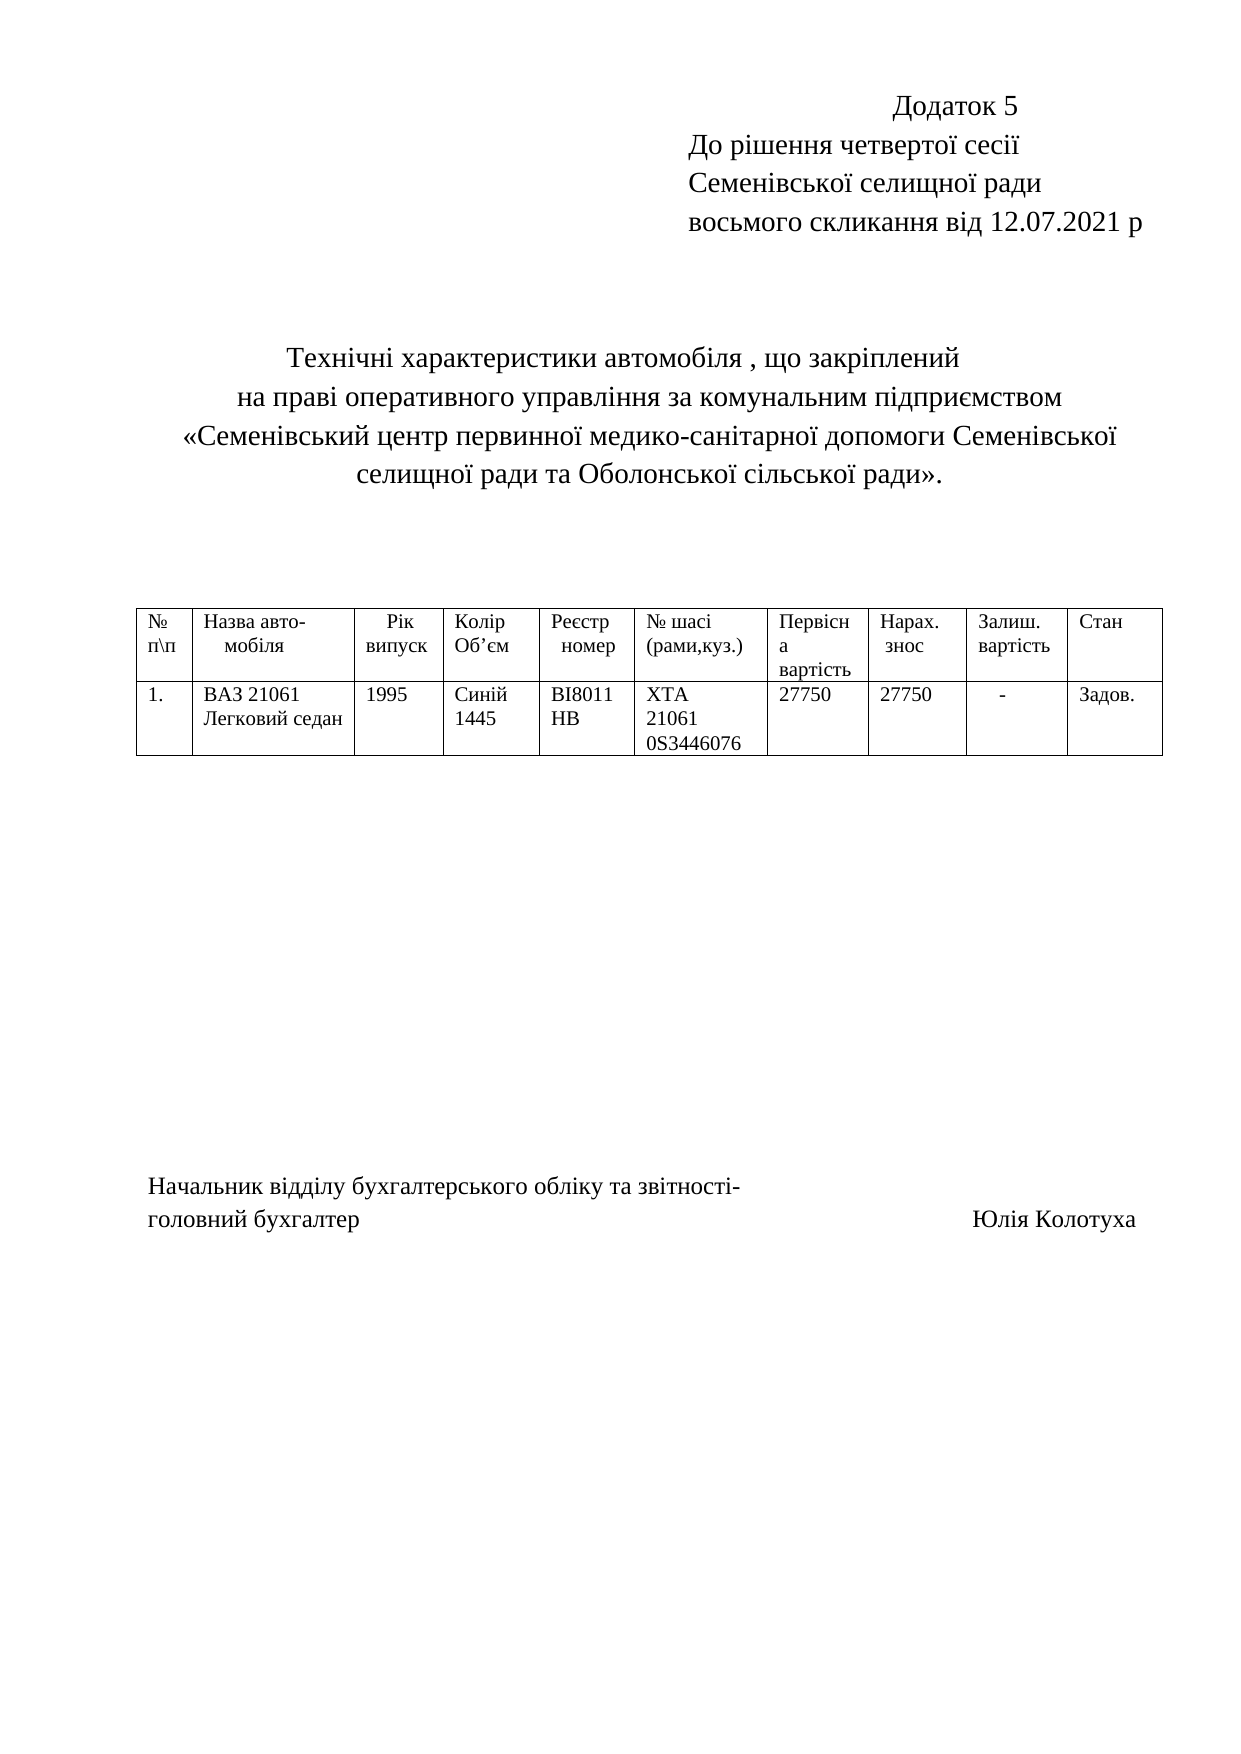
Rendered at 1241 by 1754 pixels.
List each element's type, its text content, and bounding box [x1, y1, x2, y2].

table_header Стан [1068, 609, 1162, 681]
table_header Рік випуск [355, 609, 443, 681]
table_cell 1. [137, 682, 192, 754]
table_header Реєстр номер [540, 609, 634, 681]
table_header № п\п [137, 609, 192, 681]
table_cell 27750 [768, 682, 868, 754]
text на праві оперативного управління за комунальним підприємством «Семенівський центр первинної медико-санітарної допомоги Семенівської селищної ради та Оболонської сільської ради». [148, 379, 1152, 490]
table_header Нарах. знос [869, 609, 966, 681]
text Технічні характеристики автомобіля , що закріплений [148, 341, 1152, 374]
table_header Первісна вартість [768, 609, 868, 681]
table_cell 1995 [355, 682, 443, 754]
text Семенівської селищної ради [148, 166, 1152, 199]
text головний бухгалтер Юлія Колотуха [148, 1204, 1152, 1233]
table_cell - [967, 682, 1067, 754]
table_header № шасі (рами,куз.) [635, 609, 767, 681]
table_header Залиш. вартість [967, 609, 1067, 681]
text восьмого скликання від 12.07.2021 р [148, 204, 1152, 238]
table_cell Синій 1445 [444, 682, 539, 754]
table_cell Задов. [1068, 682, 1162, 754]
text До рішення четвертої сесії [148, 127, 1152, 161]
table_cell 27750 [869, 682, 966, 754]
text Начальник відділу бухгалтерського обліку та звітності- [148, 1171, 1152, 1200]
table_cell ВІ8011 НВ [540, 682, 634, 754]
table_cell ХТА 210610S3446076 [635, 682, 767, 754]
table_cell ВАЗ 21061 Легковий седан [193, 682, 354, 754]
table_header Назва авто- мобіля [193, 609, 354, 681]
table_header Колір Об’єм [444, 609, 539, 681]
text Додаток 5 [148, 88, 1152, 122]
